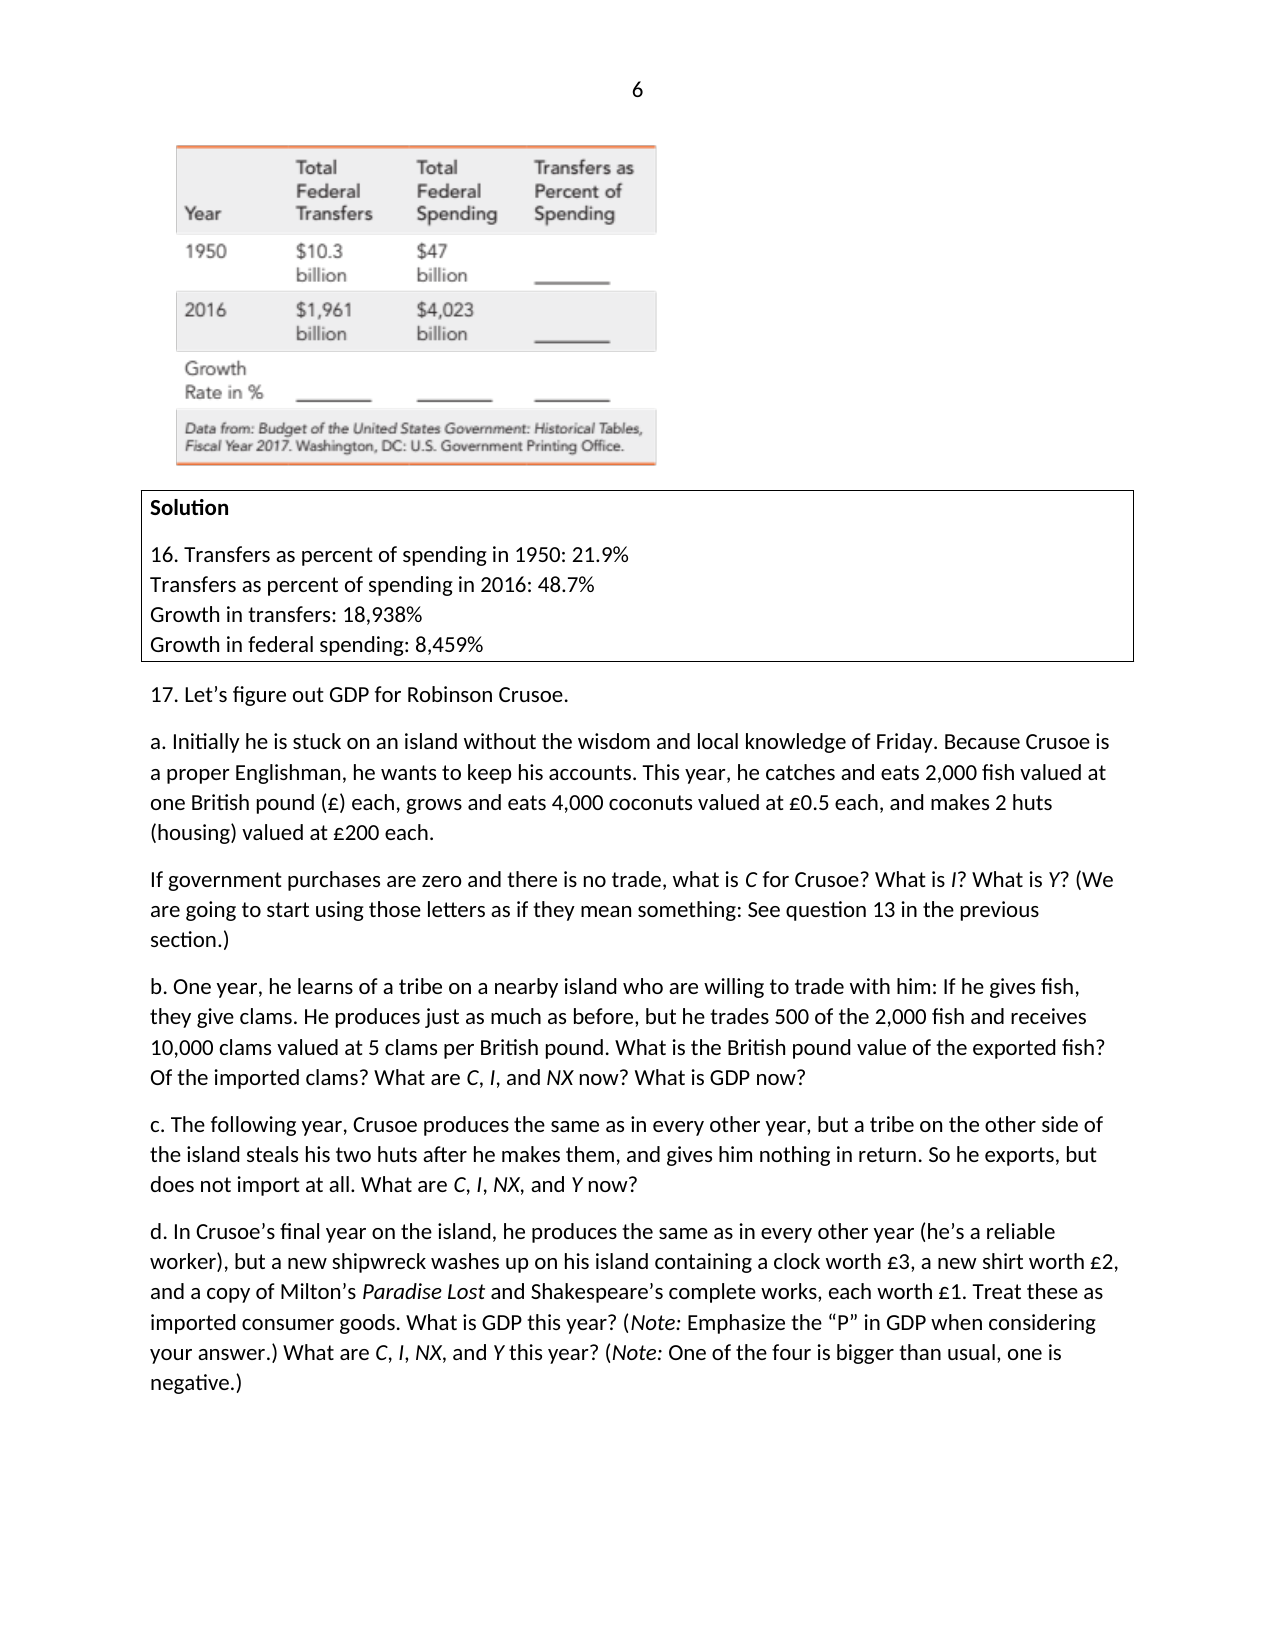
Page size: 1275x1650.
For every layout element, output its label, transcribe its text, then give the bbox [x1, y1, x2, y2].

text b. One year, he learns of a tribe on a nearby island who are willing to trade with him: If he gives fish, they give clams. He produces just as much as before, but he trades 500 of the 2,000 fish and receives 10,000 clams valued at 5 clams per British pound. What is the British pound value of the exported fish? Of the imported clams? What are C, I, and NX now? What is GDP now? [150, 972, 1125, 1091]
text a. Initially he is stuck on an island without the wisdom and local knowledge of Friday. Because Crusoe is a proper Englishman, he wants to keep his accounts. This year, he catches and eats 2,000 fish valued at one British pound (£) each, grows and eats 4,000 coconuts valued at £0.5 each, and makes 2 huts (housing) valued at £200 each. [150, 727, 1125, 846]
text 16. Transfers as percent of spending in 1950: 21.9% Transfers as percent of spending in 2016: 48.7% Growth in transfers: 18,938% Growth in federal spending: 8,459% [142, 537, 1133, 661]
text 17. Let’s figure out GDP for Robinson Crusoe. [150, 681, 1125, 709]
subtitle Solution [142, 491, 1133, 521]
text d. In Crusoe’s final year on the island, he produces the same as in every other year (he’s a reliable worker), but a new shipwreck washes up on his island containing a clock worth £3, a new shirt worth £2, and a copy of Milton’s Paradise Lost and Shakespeare’s complete works, each worth £1. Treat these as imported consumer goods. What is GDP this year? (Note: Emphasize the “P” in GDP when considering your answer.) What are C, I, NX, and Y this year? (Note: One of the four is bigger than usual, one is negative.) [150, 1217, 1125, 1396]
text c. The following year, Crusoe produces the same as in every other year, but a tribe on the other side of the island steals his two huts after he makes them, and gives him nothing in return. So he exports, but does not import at all. What are C, I, NX, and Y now? [150, 1110, 1125, 1198]
text If government purchases are zero and there is no trade, what is C for Crusoe? What is I? What is Y? (We are going to start using those letters as if they mean something: See question 13 in the previous section.) [150, 865, 1125, 953]
